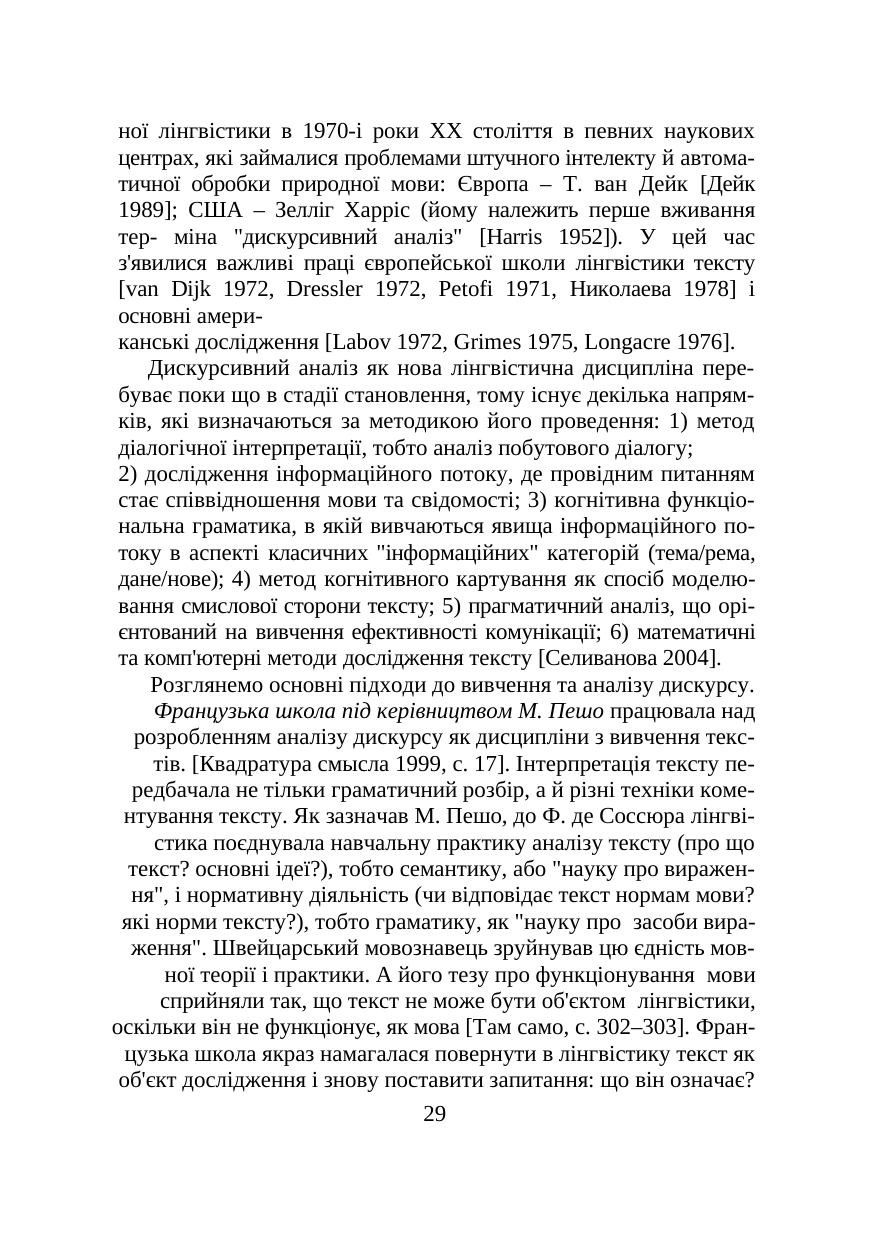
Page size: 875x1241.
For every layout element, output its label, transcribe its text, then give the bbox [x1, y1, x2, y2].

text 2) дослідження інформаційного потоку, де провідним питанням стає співвідношення мови та свідомості; 3) когнітивна функціо- нальна граматика, в якій вивчаються явища інформаційного по- току в аспекті класичних "інформаційних" категорій (тема/рема, дане/нове); 4) метод когнітивного картування як спосіб моделю- вання смислової сторони тексту; 5) прагматичний аналіз, що орі- єнтований на вивчення ефективності комунікації; 6) математичні та комп'ютерні методи дослідження тексту [Селиванова 2004]. [118, 460, 756, 671]
text Дискурсивний аналіз як нова лінгвістична дисципліна пере- буває поки що в стадії становлення, тому існує декілька напрям- ків, які визначаються за методикою його проведення: 1) метод діалогічної інтерпретації, тобто аналіз побутового діалогу; [118, 354, 756, 460]
text ної лінгвістики в 1970-і роки ХХ століття в певних наукових центрах, які займалися проблемами штучного інтелекту й автома- тичної обробки природної мови: Європа – Т. ван Дейк [Дейк 1989]; США – Зелліг Харріс (йому належить перше вживання тер- міна "дискурсивний аналіз" [Harris 1952]). У цей час з'явилися важливі праці європейської школи лінгвістики тексту [van Dijk 1972, Dressler 1972, Petofi 1971, Николаева 1978] і основні амери- [118, 117, 755, 328]
text канські дослідження [Labov 1972, Grimes 1975, Longacre 1976]. [118, 328, 770, 354]
